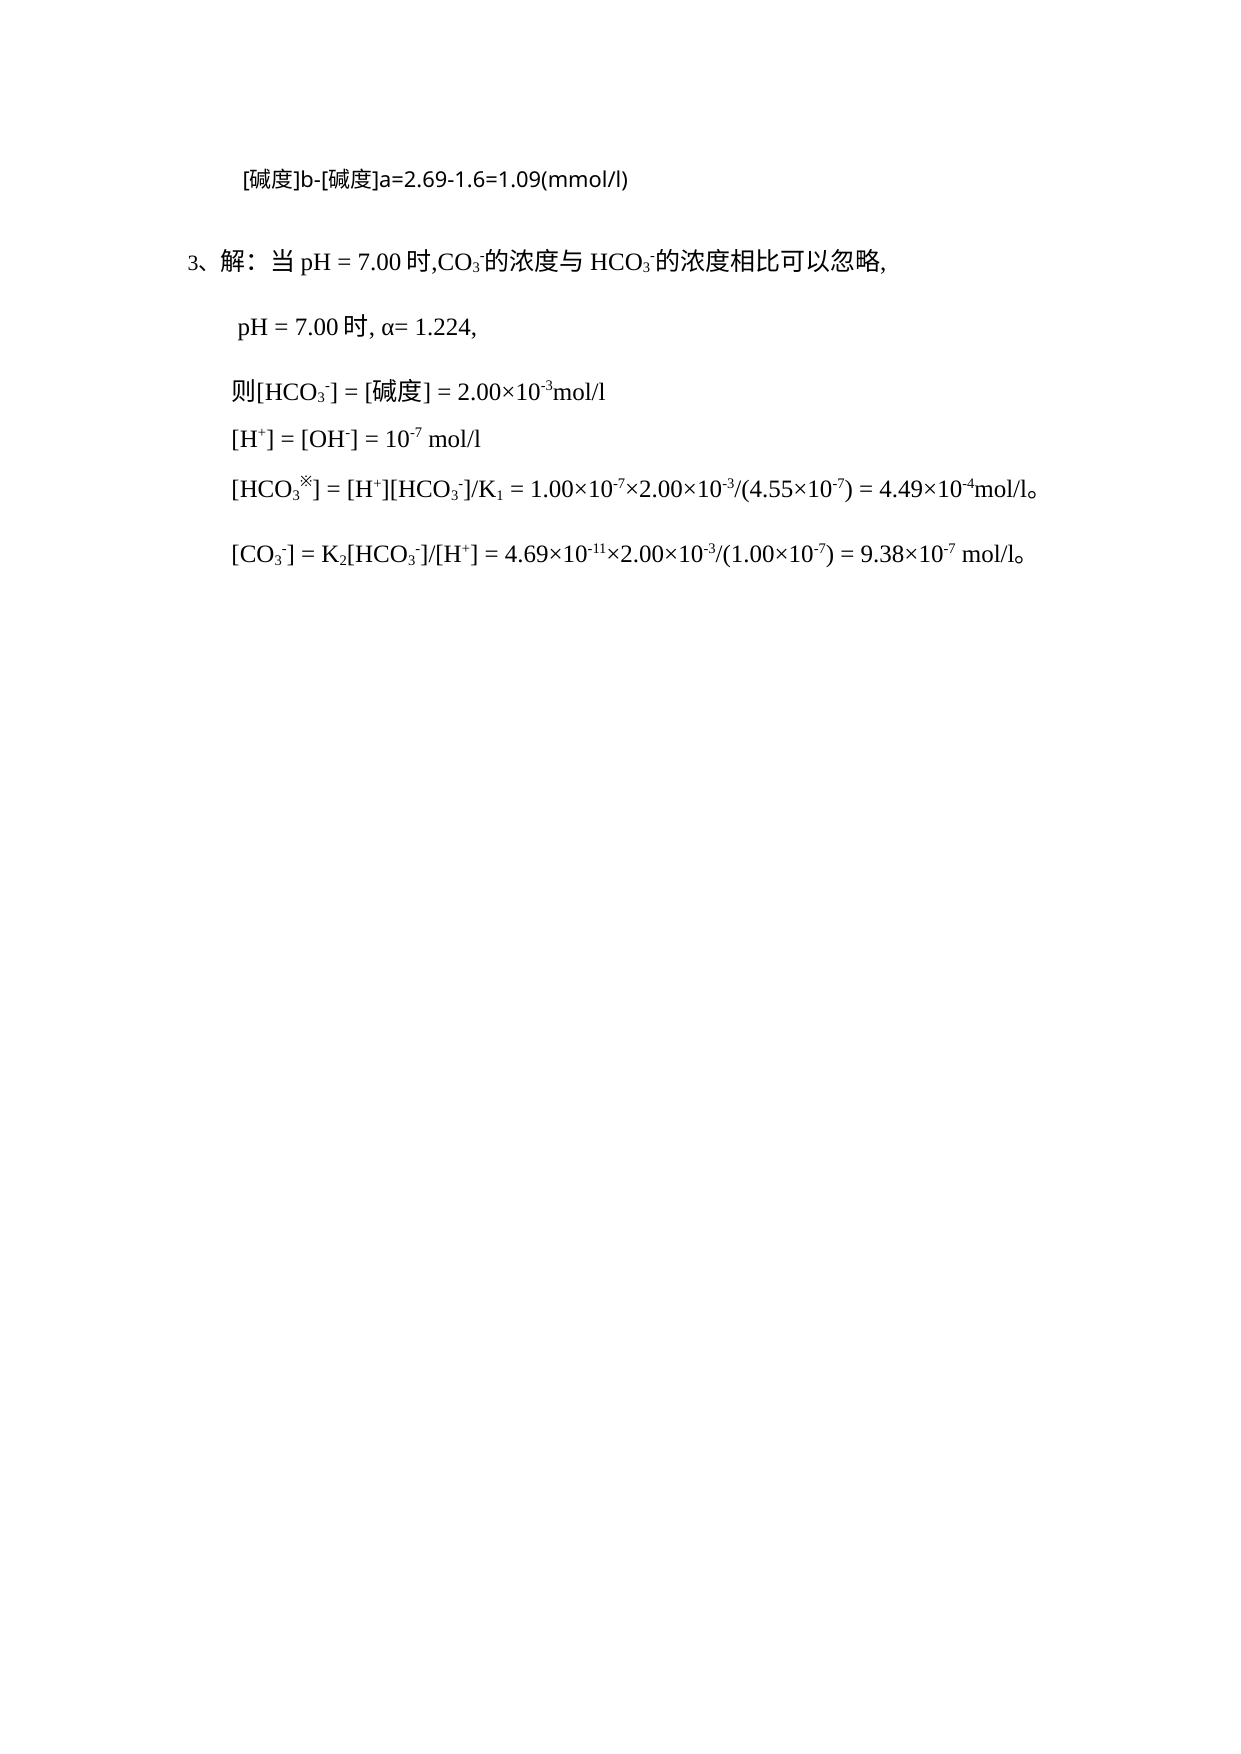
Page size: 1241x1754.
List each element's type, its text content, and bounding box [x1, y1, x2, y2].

text pH = 7.00时, α= 1.224, [231, 292, 1053, 357]
text [H+] = [OH-] = 10-7 mol/l [231, 422, 1053, 454]
text [HCO3※] = [H+][HCO3-]/K1 = 1.00×10-7×2.00×10-3/(4.55×10-7) = 4.49×10-4mol/l。 [231, 454, 1053, 519]
text [碱度]b-[碱度]a=2.69-1.6=1.09(mmol/l) [187, 162, 1053, 194]
text [CO3-] = K2[HCO3-]/[H+] = 4.69×10-11×2.00×10-3/(1.00×10-7) = 9.38×10-7 mol/l。 [231, 519, 1053, 584]
text 则[HCO3-] = [碱度] = 2.00×10-3mol/l [231, 357, 1053, 422]
text 3、解：当pH = 7.00时,CO3-的浓度与 HCO3-的浓度相比可以忽略, [187, 227, 1053, 292]
